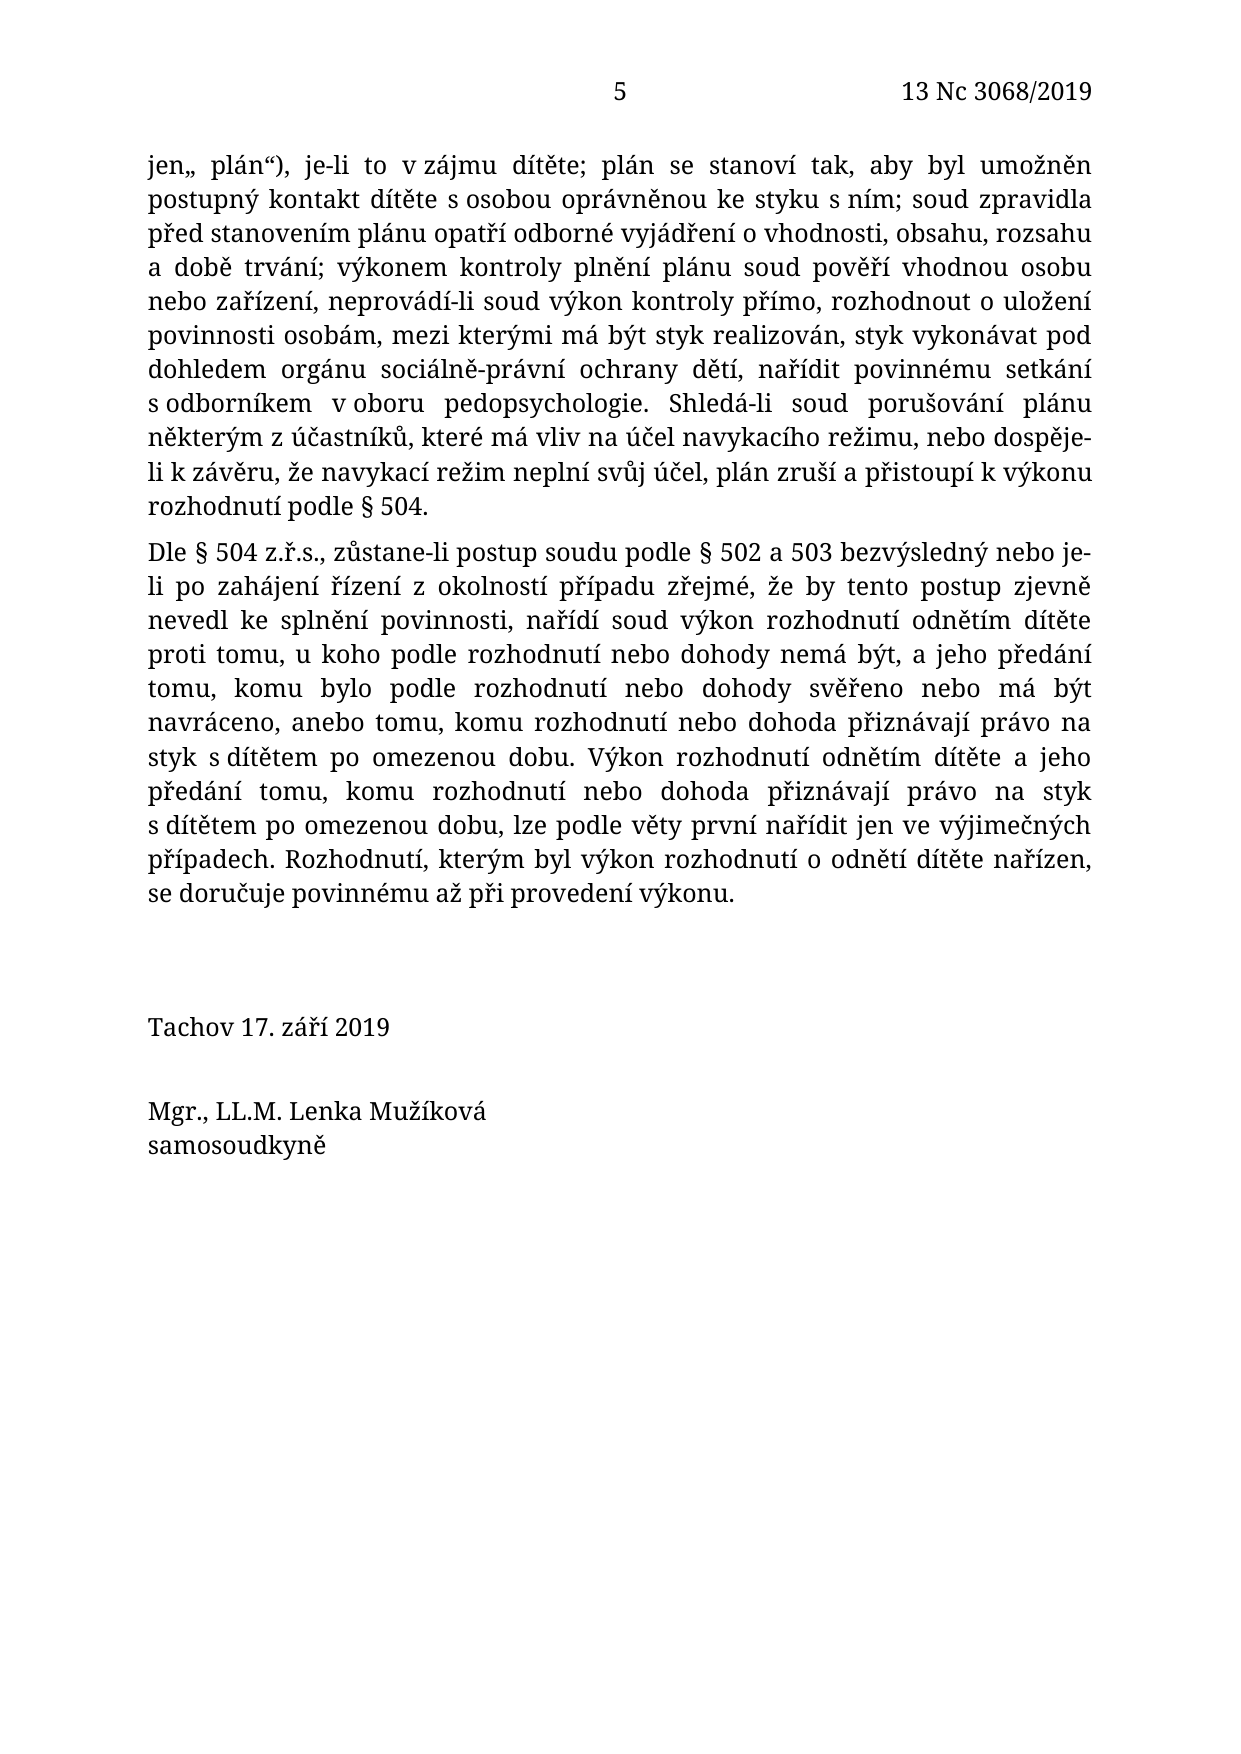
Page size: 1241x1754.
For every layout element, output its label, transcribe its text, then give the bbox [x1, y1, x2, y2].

text Dle § 504 z.ř.s., zůstane-li postup soudu podle § 502 a 503 bezvýsledný nebo je-li po zahájení řízení z okolností případu zřejmé, že by tento postup zjevně nevedl ke splnění povinnosti, nařídí soud výkon rozhodnutí odnětím dítěte proti tomu, u koho podle rozhodnutí nebo dohody nemá být, a jeho předání tomu, komu bylo podle rozhodnutí nebo dohody svěřeno nebo má být navráceno, anebo tomu, komu rozhodnutí nebo dohoda přiznávají právo na styk s dítětem po omezenou dobu. Výkon rozhodnutí odnětím dítěte a jeho předání tomu, komu rozhodnutí nebo dohoda přiznávají právo na styk s dítětem po omezenou dobu, lze podle věty první nařídit jen ve výjimečných případech. Rozhodnutí, kterým byl výkon rozhodnutí o odnětí dítěte nařízen, se doručuje povinnému až při provedení výkonu. [148, 535, 1093, 909]
text Tachov 17. září 2019 [148, 1009, 1093, 1043]
text Mgr., LL.M. Lenka Mužíková samosoudkyně [148, 1093, 1093, 1162]
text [148, 148, 1093, 522]
